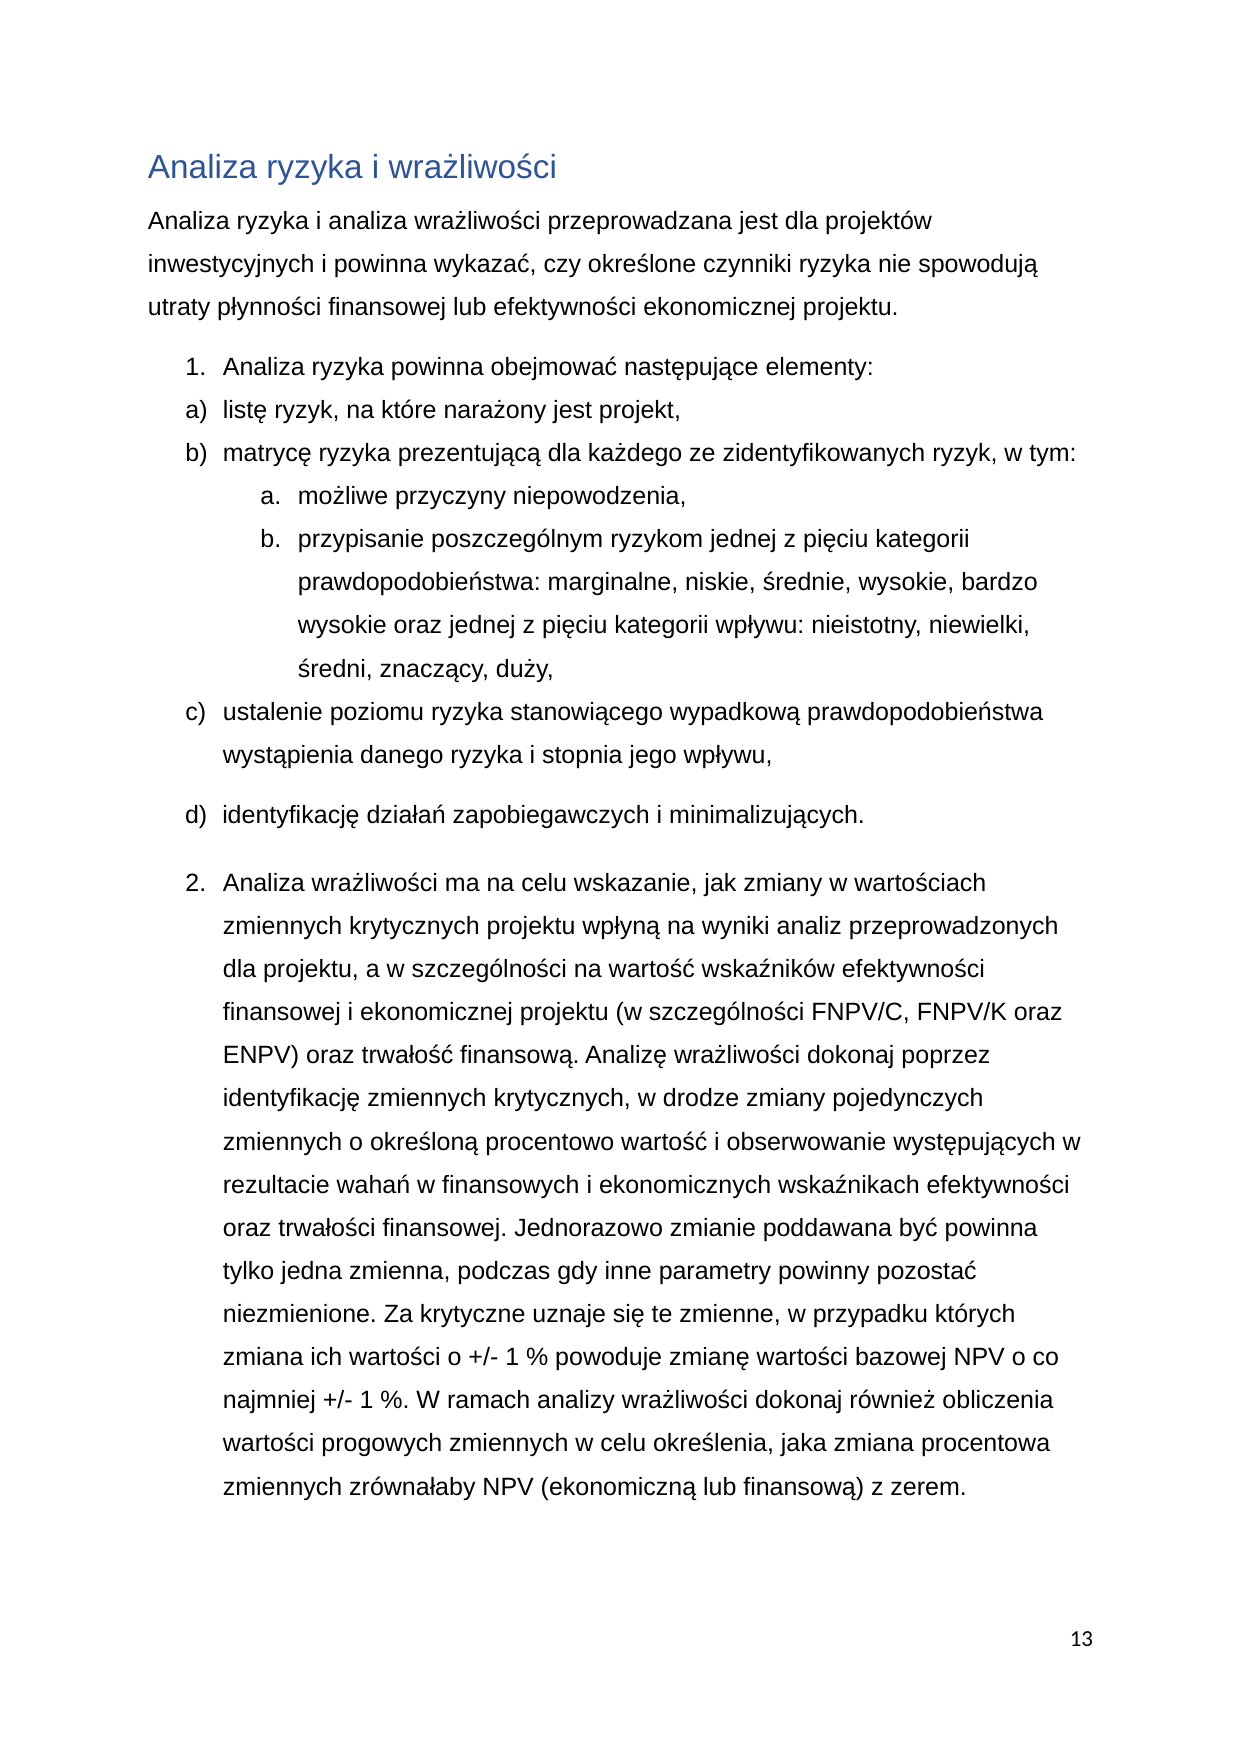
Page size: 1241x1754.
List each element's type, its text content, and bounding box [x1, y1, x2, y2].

list matrycę ryzyka prezentującą dla każdego ze zidentyfikowanych ryzyk, w tym: [185, 438, 1093, 467]
list możliwe przyczyny niepowodzenia, [260, 481, 1093, 510]
list listę ryzyk, na które narażony jest projekt, [185, 395, 1093, 424]
subtitle Analiza ryzyka i wrażliwości [148, 148, 1093, 186]
list Analiza wrażliwości ma na celu wskazanie, jak zmiany w wartościach zmiennych krytycznych projektu wpłyną na wyniki analiz przeprowadzonych dla projektu, a w szczególności na wartość wskaźników efektywności finansowej i ekonomicznej projektu (w szczególności FNPV/C, FNPV/K oraz ENPV) oraz trwałość finansową. Analizę wrażliwości dokonaj poprzez identyfikację zmiennych krytycznych, w drodze zmiany pojedynczych zmiennych o określoną procentowo wartość i obserwowanie występujących w rezultacie wahań w finansowych i ekonomicznych wskaźnikach efektywności oraz trwałości finansowej. Jednorazowo zmianie poddawana być powinna tylko jedna zmienna, podczas gdy inne parametry powinny pozostać niezmienione. Za krytyczne uznaje się te zmienne, w przypadku których zmiana ich wartości o +/- 1 % powoduje zmianę wartości bazowej NPV o co najmniej +/- 1 %. W ramach analizy wrażliwości dokonaj również obliczenia wartości progowych zmiennych w celu określenia, jaka zmiana procentowa zmiennych zrównałaby NPV (ekonomiczną lub finansową) z zerem. [185, 868, 1093, 1500]
list identyfikację działań zapobiegawczych i minimalizujących. [185, 800, 1093, 828]
list Analiza ryzyka powinna obejmować następujące elementy: [185, 352, 1093, 381]
list przypisanie poszczególnym ryzykom jednej z pięciu kategorii prawdopodobieństwa: marginalne, niskie, średnie, wysokie, bardzo wysokie oraz jednej z pięciu kategorii wpływu: nieistotny, niewielki, średni, znaczący, duży, [260, 524, 1093, 682]
list ustalenie poziomu ryzyka stanowiącego wypadkową prawdopodobieństwa wystąpienia danego ryzyka i stopnia jego wpływu, [185, 697, 1093, 769]
text Analiza ryzyka i analiza wrażliwości przeprowadzana jest dla projektów inwestycyjnych i powinna wykazać, czy określone czynniki ryzyka nie spowodują utraty płynności finansowej lub efektywności ekonomicznej projektu. [148, 206, 1093, 321]
